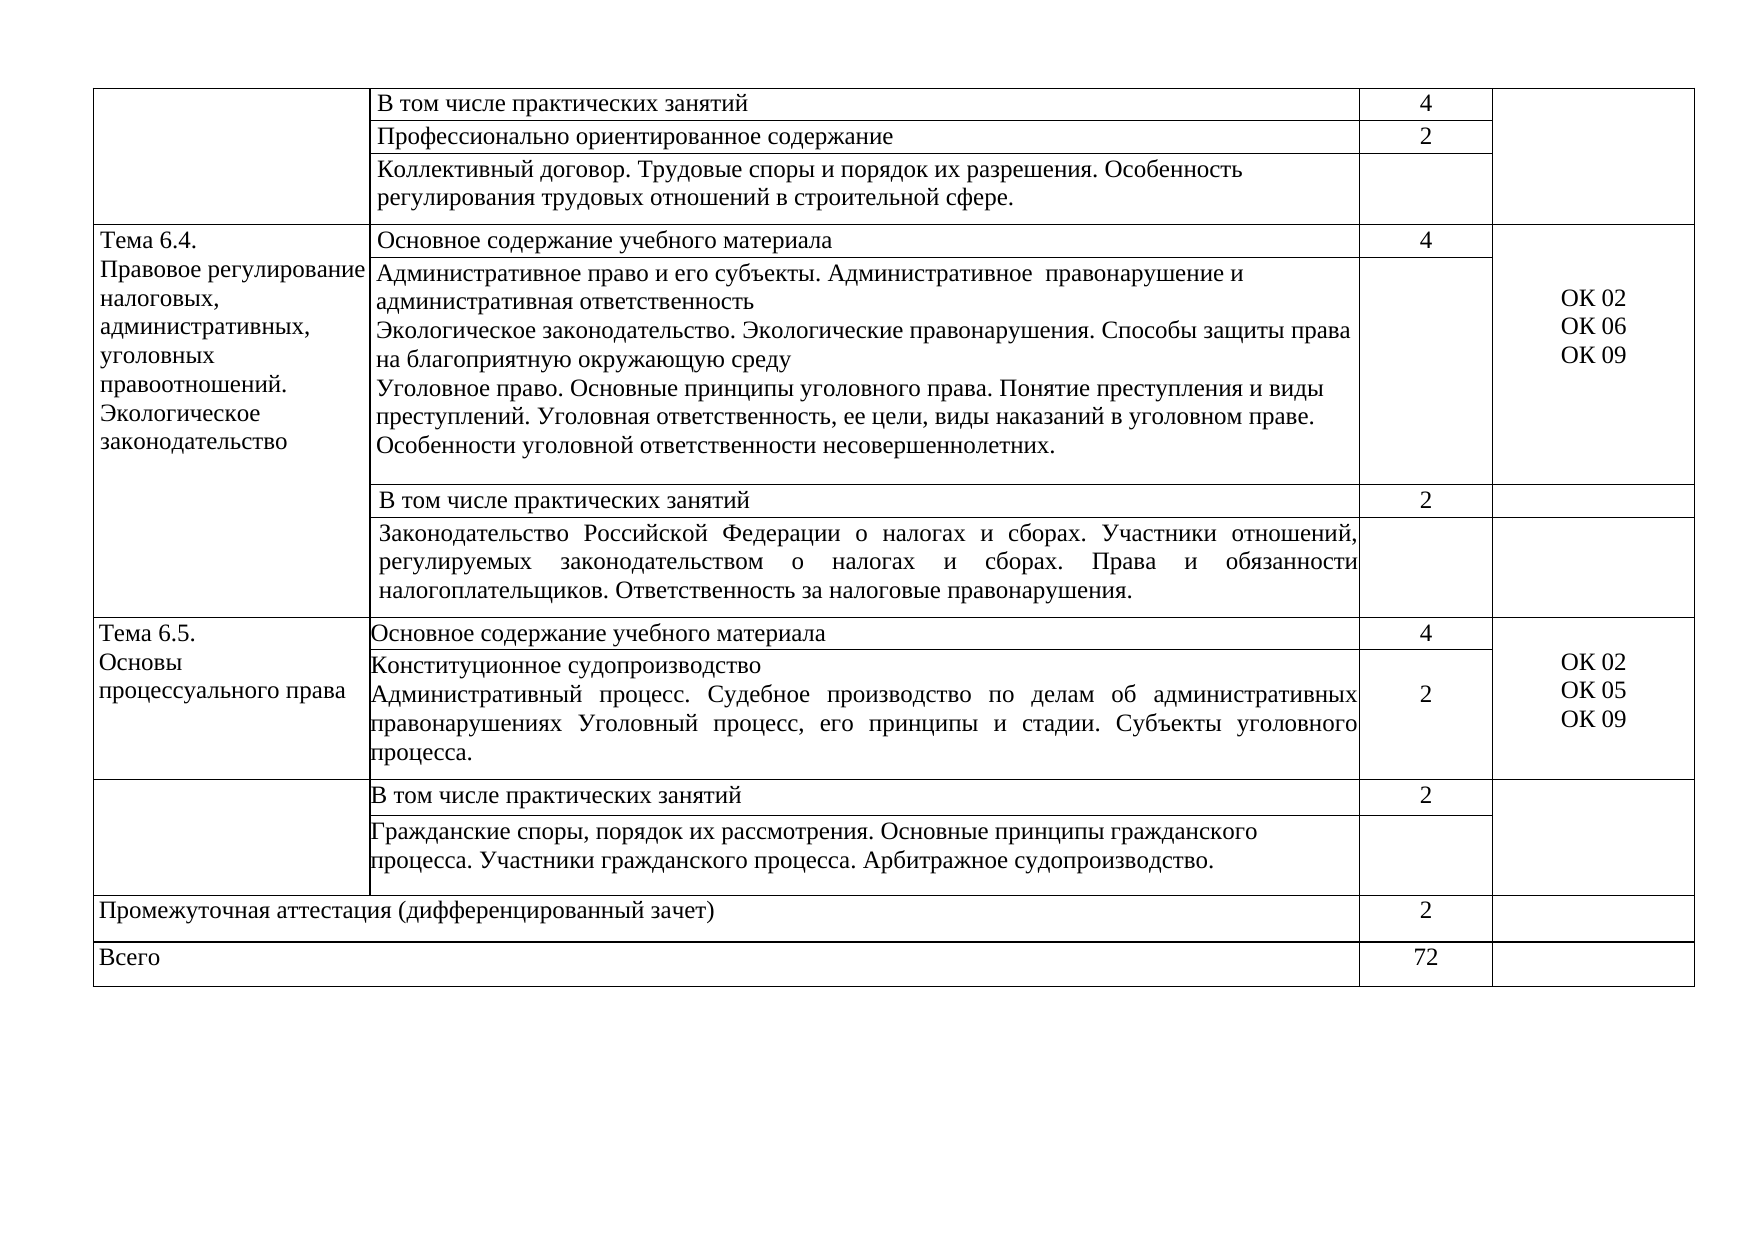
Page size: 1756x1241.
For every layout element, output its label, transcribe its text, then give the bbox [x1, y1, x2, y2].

table_cell 72 [1360, 943, 1492, 986]
table_cell Законодательство Российской Федерации о налогах и сборах. Участники отношений, регулируемых законодательством о налогах и сборах. Права и обязанности налогоплательщиков. Ответственность за налоговые правонарушения. [371, 518, 1359, 617]
table_cell В том числе практических занятий [371, 780, 1359, 815]
table_cell В том числе практических занятий [371, 485, 1359, 517]
table_cell [1493, 485, 1694, 517]
table_cell 4 [1360, 225, 1492, 257]
table_cell [1360, 816, 1492, 894]
table_cell Основное содержание учебного материала [371, 618, 1359, 649]
table_cell [1493, 518, 1694, 617]
table_cell Коллективный договор. Трудовые споры и порядок их разрешения. Особенность регулирования трудовых отношений в строительной сфере. [371, 154, 1359, 224]
table_cell [1360, 154, 1492, 224]
table_cell 2 [1360, 896, 1492, 941]
table_cell Всего [94, 943, 1359, 986]
table_cell 4 [1360, 618, 1492, 649]
table_cell Промежуточная аттестация (дифференцированный зачет) [94, 896, 1359, 941]
table_cell Административное право и его субъекты. Административное правонарушение и административная ответственность Экологическое законодательство. Экологические правонарушения. Способы защиты права на благоприятную окружающую среду Уголовное право. Основные принципы уголовного права. Понятие преступления и виды преступлений. Уголовная ответственность, ее цели, виды наказаний в уголовном праве. Особенности уголовной ответственности несовершеннолетних. [371, 258, 1359, 484]
table_cell Конституционное судопроизводство Административный процесс. Судебное производство по делам об административных правонарушениях Уголовный процесс, его принципы и стадии. Субъекты уголовного процесса. [371, 650, 1359, 779]
table_cell [94, 780, 369, 894]
table_cell Основное содержание учебного материала [371, 225, 1359, 257]
table_cell Гражданские споры, порядок их рассмотрения. Основные принципы гражданского процесса. Участники гражданского процесса. Арбитражное судопроизводство. [371, 816, 1359, 894]
table_cell [1360, 518, 1492, 617]
table_cell [1493, 943, 1694, 986]
table_cell [1360, 258, 1492, 484]
table_cell 2 [1360, 780, 1492, 815]
table_cell 2 [1360, 485, 1492, 517]
table_cell [1493, 896, 1694, 941]
table_cell ОК 02 ОК 06 ОК 09 [1493, 225, 1694, 484]
table_cell [1493, 780, 1694, 894]
table_cell ОК 02 ОК 05 ОК 09 [1493, 618, 1694, 779]
table_cell 2 [1360, 650, 1492, 779]
table_cell Профессионально ориентированное содержание [371, 121, 1359, 153]
table_cell [1493, 89, 1694, 224]
table_cell 4 [1360, 89, 1492, 120]
table_cell Тема 6.4. Правовое регулирование налоговых, административных, уголовных правоотношений. Экологическое законодательство [94, 225, 369, 617]
table_cell 2 [1360, 121, 1492, 153]
table_cell Тема 6.5. Основы процессуального права [94, 618, 369, 779]
table_cell В том числе практических занятий [371, 89, 1359, 120]
